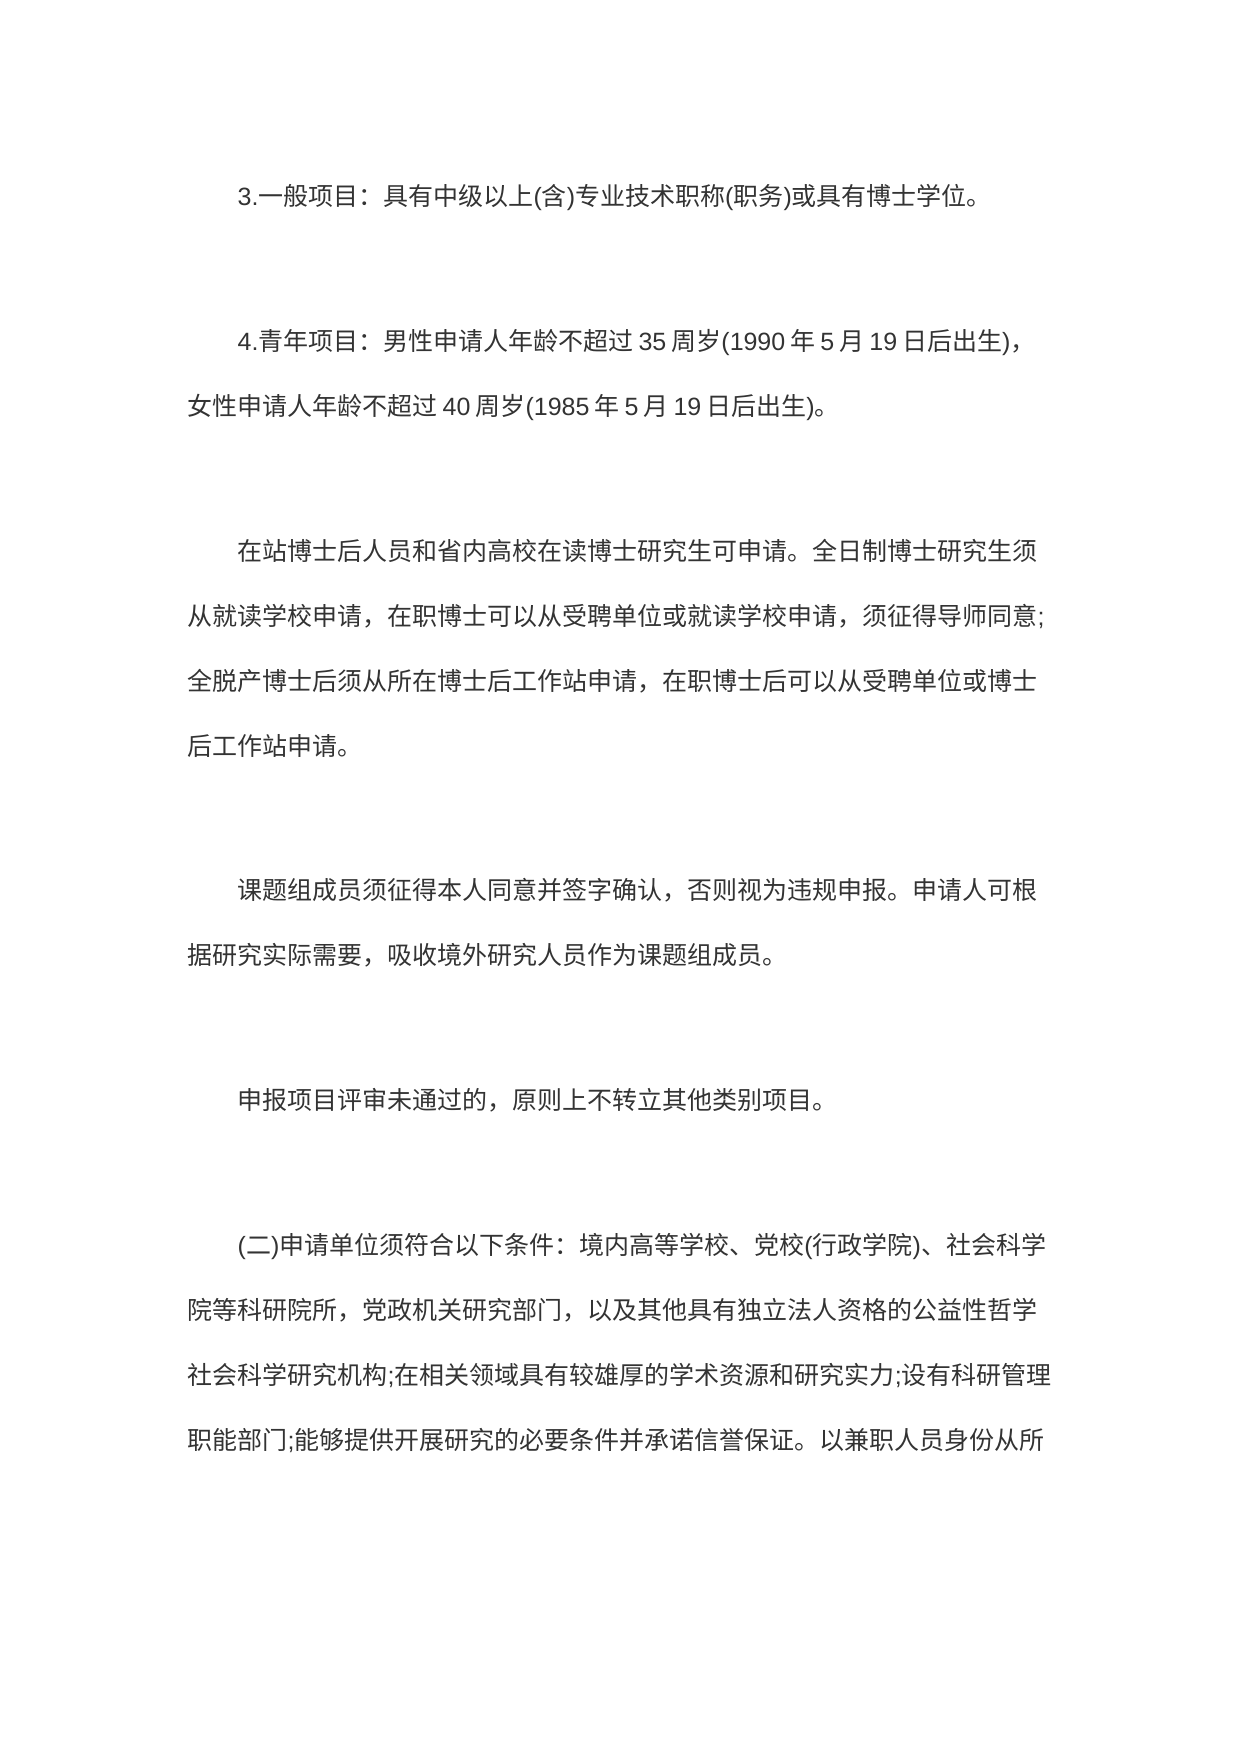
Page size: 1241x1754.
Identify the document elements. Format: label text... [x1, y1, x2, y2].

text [187, 1211, 1053, 1471]
text 申报项目评审未通过的，原则上不转立其他类别项目。 [187, 1066, 1053, 1131]
text 在站博士后人员和省内高校在读博士研究生可申请。全日制博士研究生须从就读学校申请，在职博士可以从受聘单位或就读学校申请，须征得导师同意;全脱产博士后须从所在博士后工作站申请，在职博士后可以从受聘单位或博士后工作站申请。 [187, 517, 1053, 777]
text 3.一般项目：具有中级以上(含)专业技术职称(职务)或具有博士学位。 [187, 162, 1053, 227]
text 4.青年项目：男性申请人年龄不超过35周岁(1990年5月19日后出生)，女性申请人年龄不超过40周岁(1985年5月19日后出生)。 [187, 307, 1053, 437]
text 课题组成员须征得本人同意并签字确认，否则视为违规申报。申请人可根据研究实际需要，吸收境外研究人员作为课题组成员。 [187, 856, 1053, 986]
